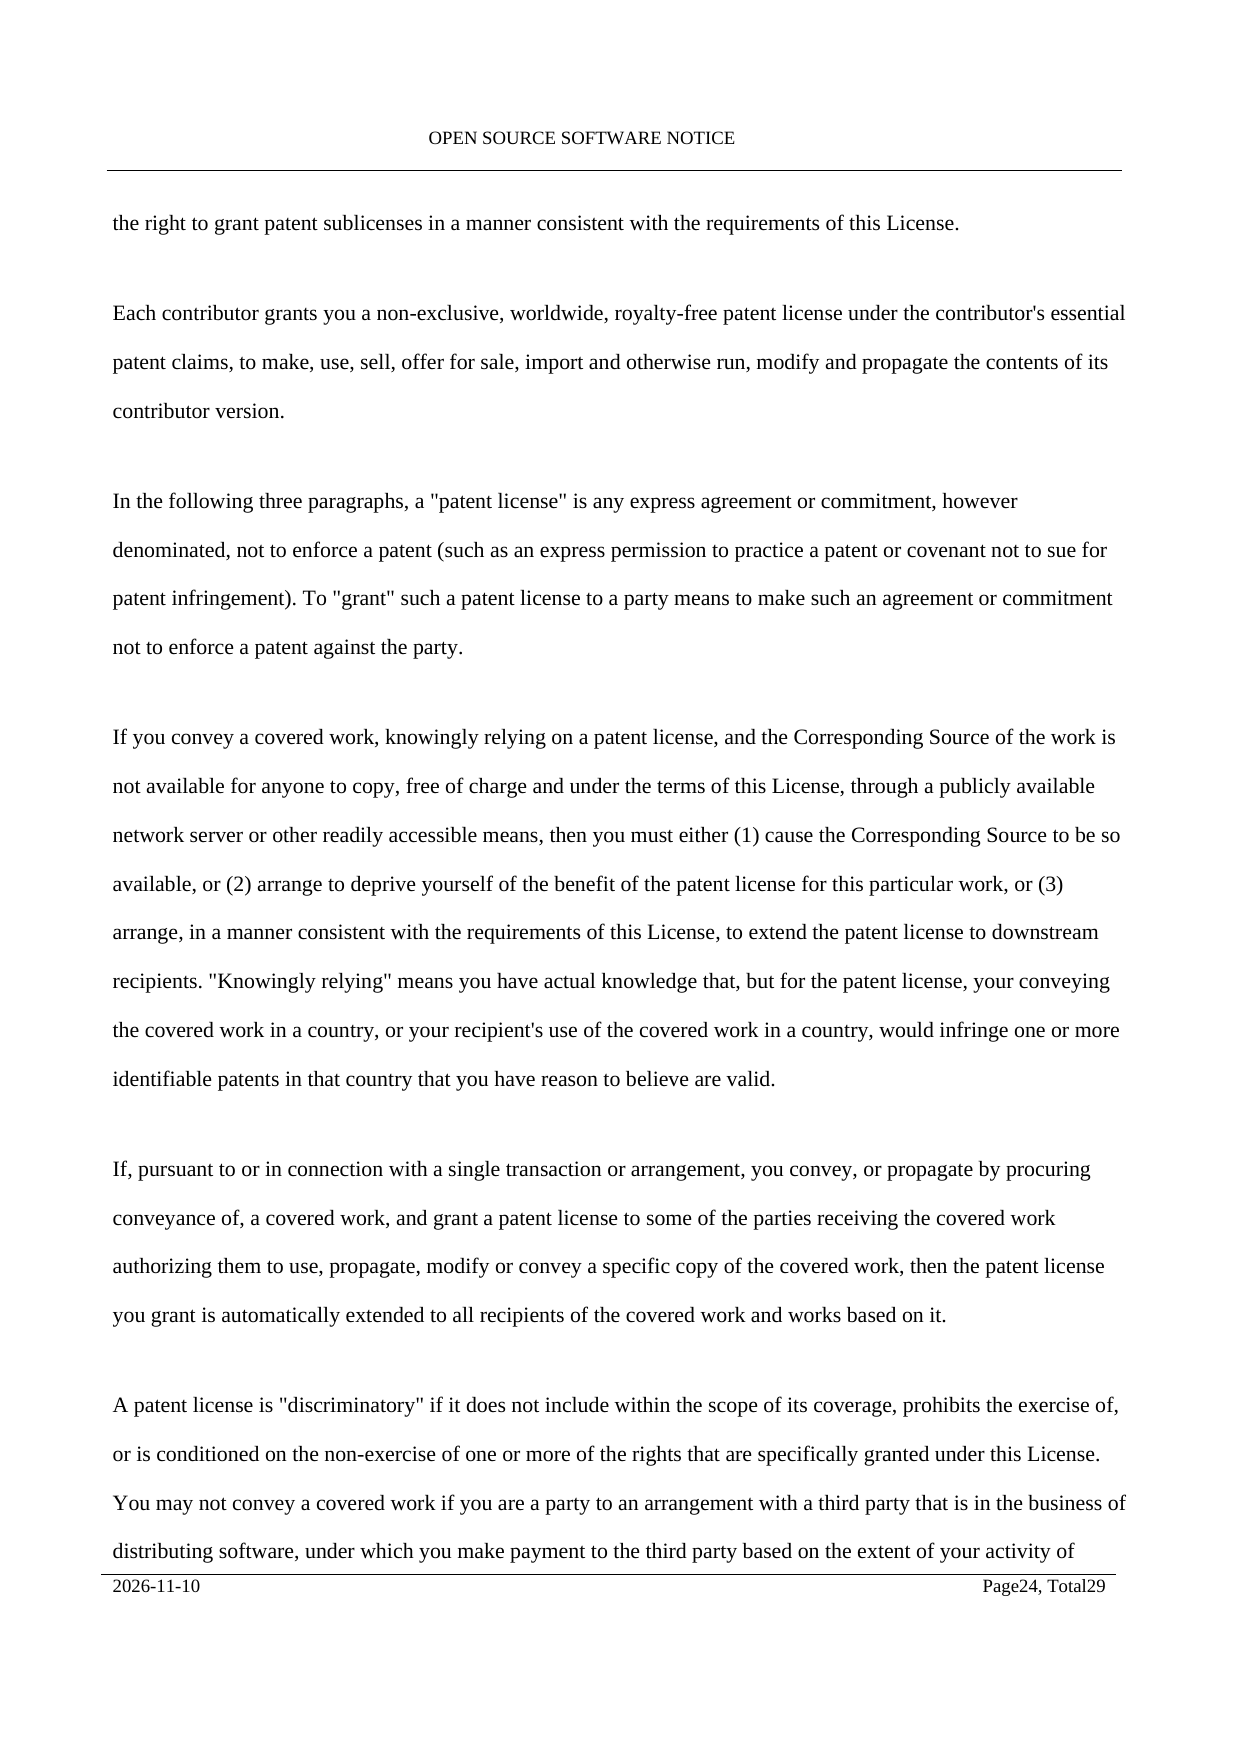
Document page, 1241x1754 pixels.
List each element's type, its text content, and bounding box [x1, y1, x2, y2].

text In the following three paragraphs, a "patent license" is any express agreement or commitment, however denominated, not to enforce a patent (such as an express permission to practice a patent or covenant not to sue for patent infringement). To "grant" such a patent license to a party means to make such an agreement or commitment not to enforce a patent against the party. [112, 484, 1128, 663]
text Each contributor grants you a non-exclusive, worldwide, royalty-free patent license under the contributor's essential patent claims, to make, use, sell, offer for sale, import and otherwise run, modify and propagate the contents of its contributor version. [112, 297, 1128, 427]
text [112, 206, 1128, 239]
text If you convey a covered work, knowingly relying on a patent license, and the Corresponding Source of the work is not available for anyone to copy, free of charge and under the terms of this License, through a publicly available network server or other readily accessible means, then you must either (1) cause the Corresponding Source to be so available, or (2) arrange to deprive yourself of the benefit of the patent license for this particular work, or (3) arrange, in a manner consistent with the requirements of this License, to extend the patent license to downstream recipients. "Knowingly relying" means you have actual knowledge that, but for the patent license, your conveying the covered work in a country, or your recipient's use of the covered work in a country, would infringe one or more identifiable patents in that country that you have reason to believe are valid. [112, 721, 1128, 1094]
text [112, 1389, 1128, 1567]
text If, pursuant to or in connection with a single transaction or arrangement, you convey, or propagate by procuring conveyance of, a covered work, and grant a patent license to some of the parties receiving the covered work authorizing them to use, propagate, modify or convey a specific copy of the covered work, then the patent license you grant is automatically extended to all recipients of the covered work and works based on it. [112, 1152, 1128, 1331]
